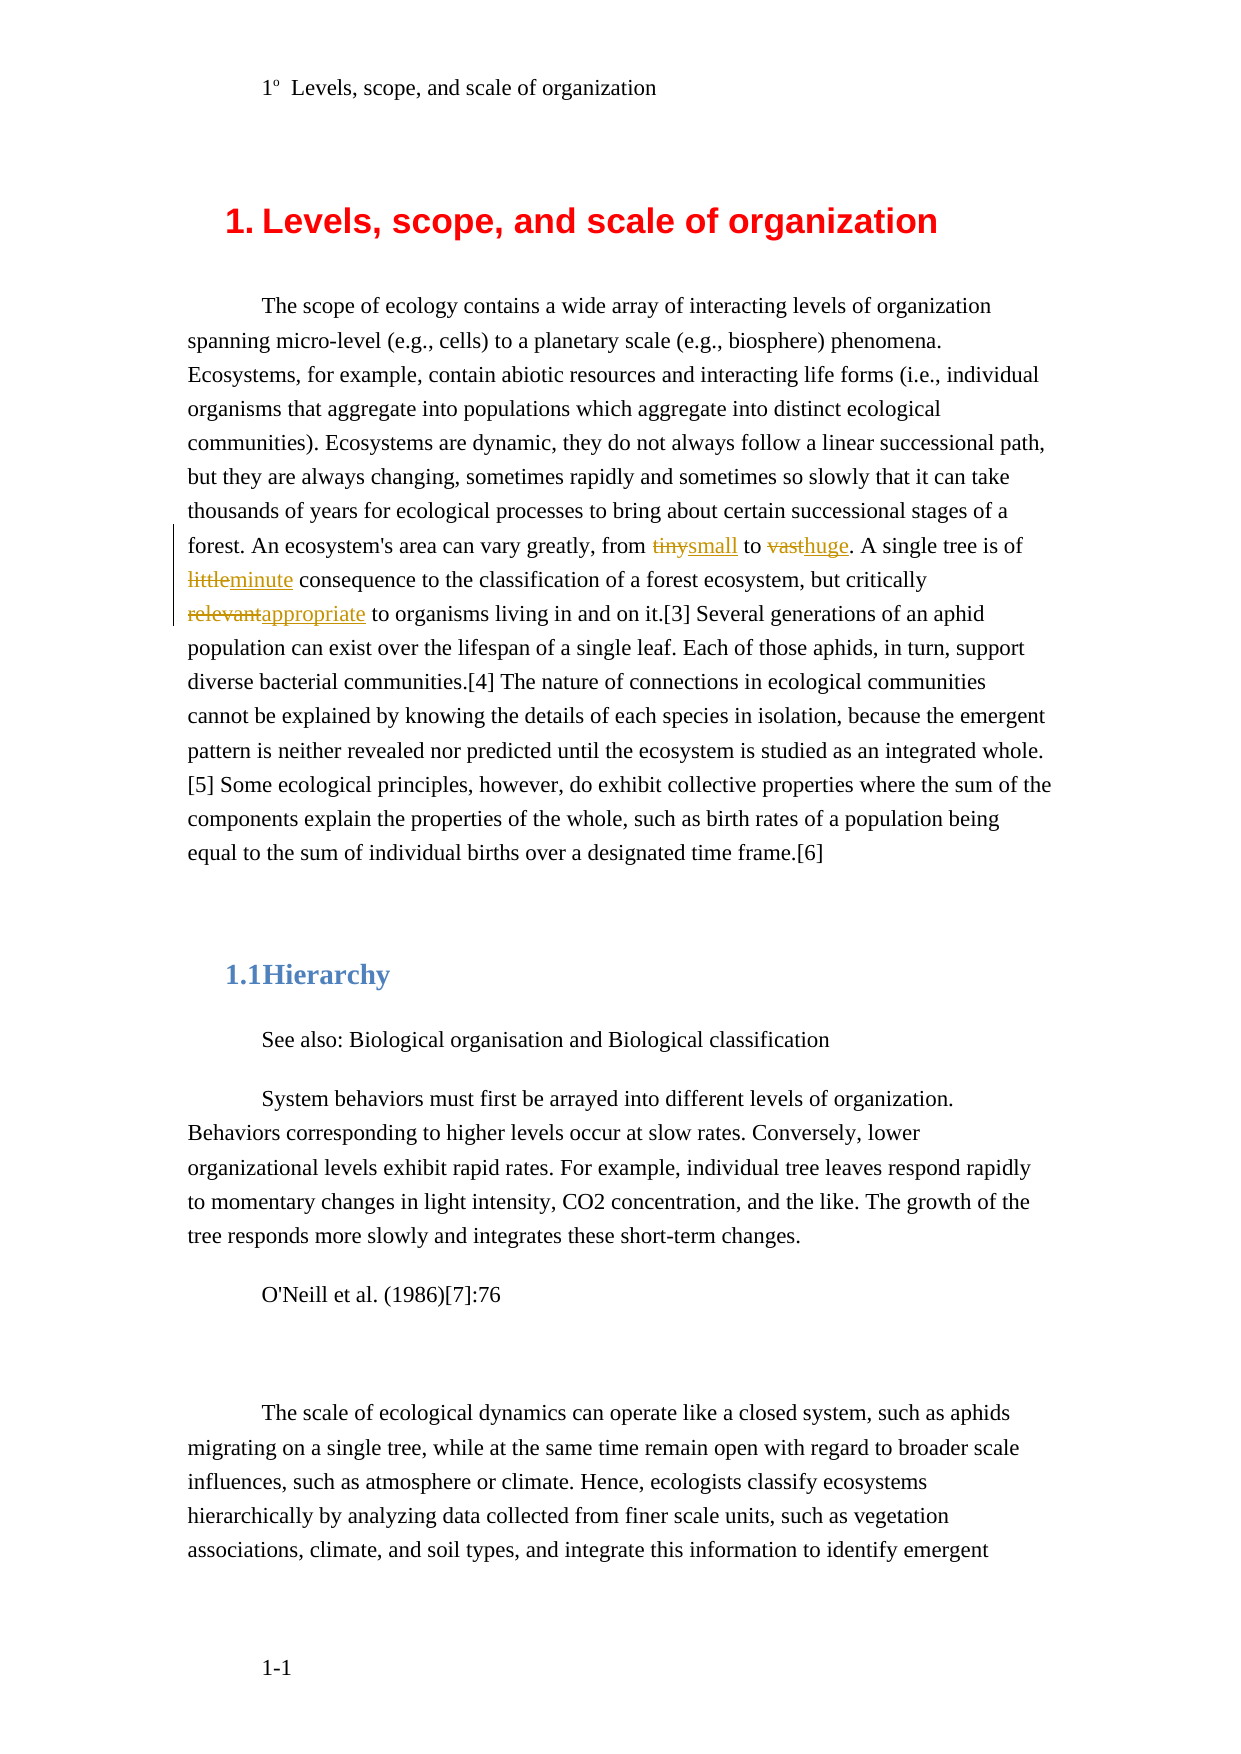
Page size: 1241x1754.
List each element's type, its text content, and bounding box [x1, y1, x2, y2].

text System behaviors must first be arrayed into different levels of organization. Behaviors corresponding to higher levels occur at slow rates. Conversely, lower organizational levels exhibit rapid rates. For example, individual tree leaves respond rapidly to momentary changes in light intensity, CO2 concentration, and the like. The growth of the tree responds more slowly and integrates these short-term changes. [187, 1085, 1053, 1248]
text O'Neill et al. (1986)[7]:76 [187, 1281, 1053, 1307]
subtitle Levels, scope, and scale of organization [225, 200, 1053, 241]
text The scope of ecology contains a wide array of interacting levels of organization spanning micro-level (e.g., cells) to a planetary scale (e.g., biosphere) phenomena. Ecosystems, for example, contain abiotic resources and interacting life forms (i.e., individual organisms that aggregate into populations which aggregate into distinct ecological communities). Ecosystems are dynamic, they do not always follow a linear successional path, but they are always changing, sometimes rapidly and sometimes so slowly that it can take thousands of years for ecological processes to bring about certain successional stages of a forest. An ecosystem's area can vary greatly, from to . A single tree is of consequence to the classification of a forest ecosystem, but critically to organisms living in and on it.[3] Several generations of an aphid population can exist over the lifespan of a single leaf. Each of those aphids, in turn, support diverse bacterial communities.[4] The nature of connections in ecological communities cannot be explained by knowing the details of each species in isolation, because the emergent pattern is neither revealed nor predicted until the ecosystem is studied as an integrated whole.[5] Some ecological principles, however, do exhibit collective properties where the sum of the components explain the properties of the whole, such as birth rates of a population being equal to the sum of individual births over a designated time frame.[6] [187, 292, 1053, 866]
subtitle Hierarchy [225, 957, 1053, 991]
text See also: Biological organisation and Biological classification [187, 1026, 1053, 1052]
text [187, 1399, 1053, 1562]
